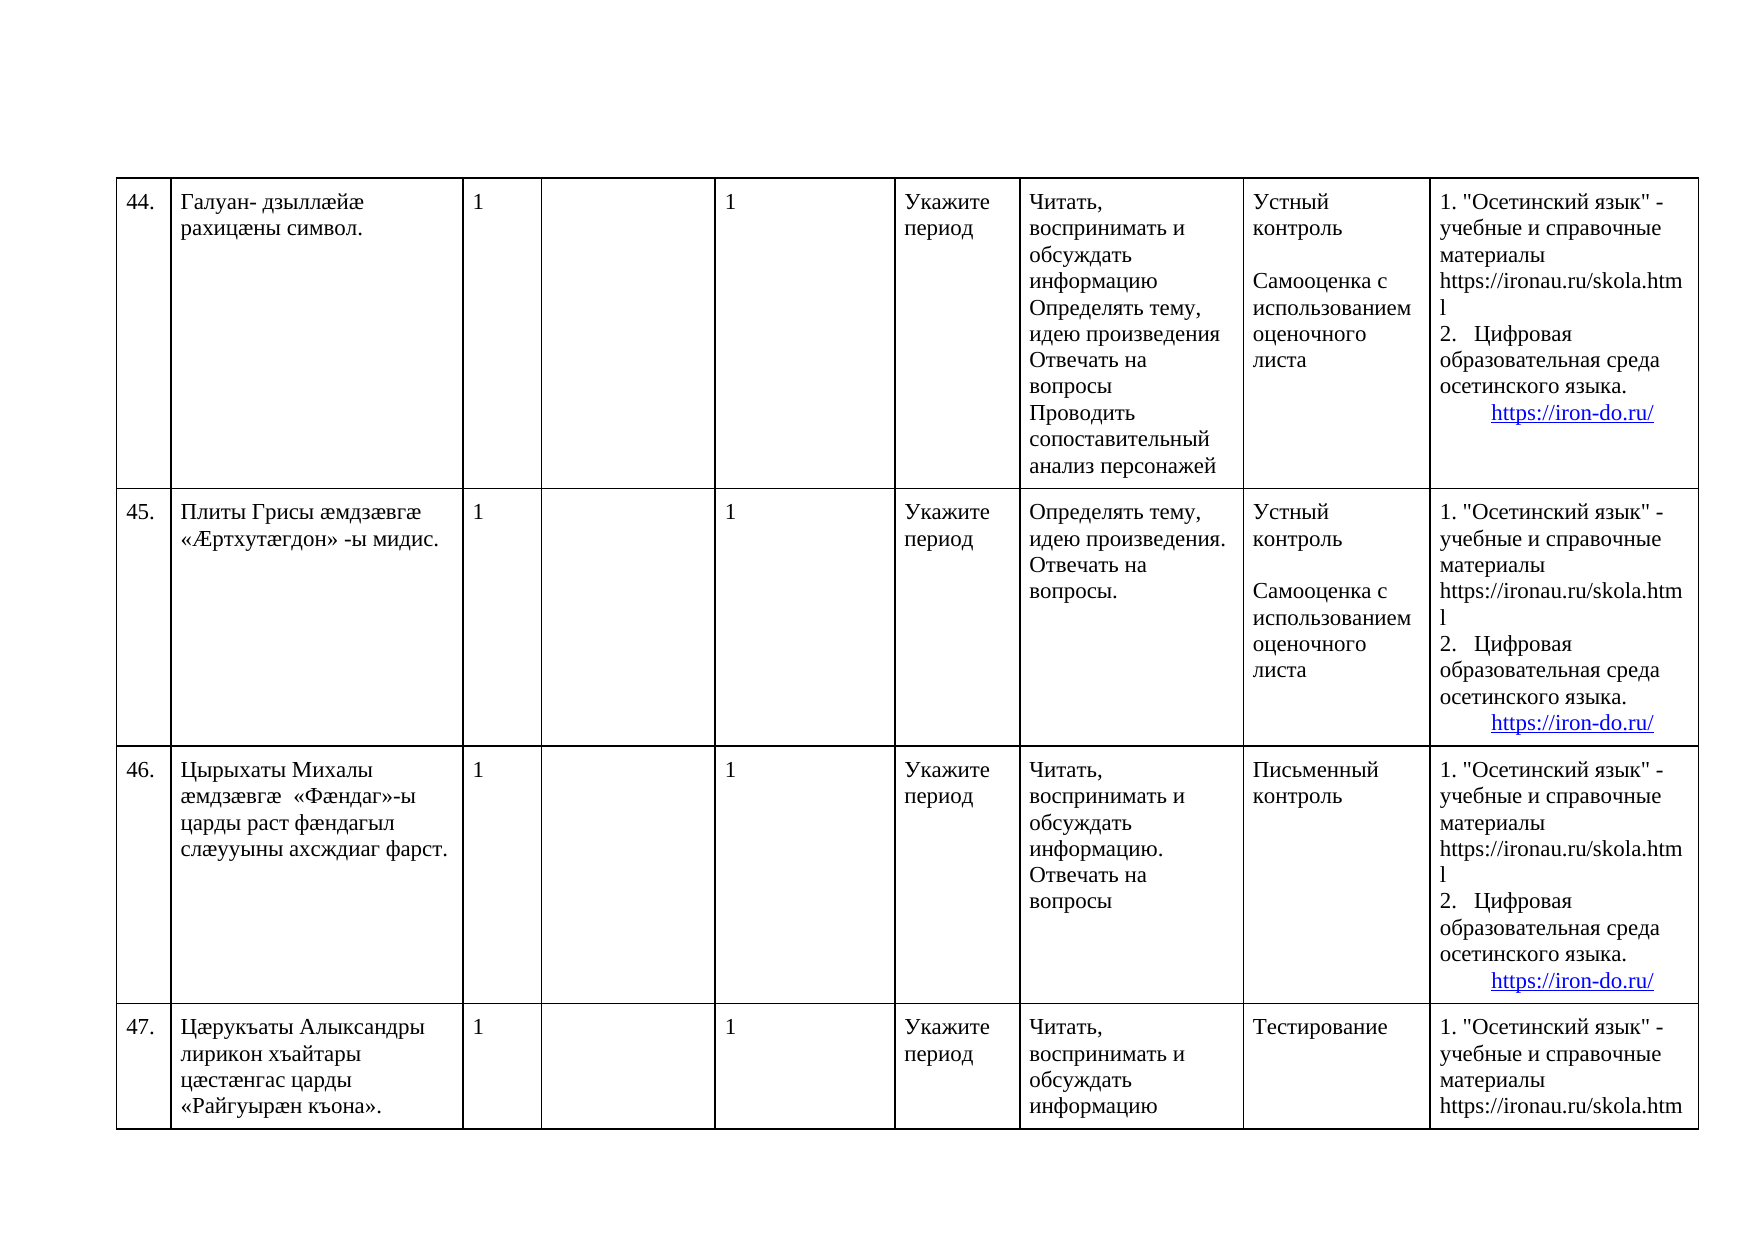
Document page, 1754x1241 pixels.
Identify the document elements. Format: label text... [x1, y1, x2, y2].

table_cell Устный контроль Самооценка с использованием оценочного листа [1244, 179, 1429, 487]
table_cell 47. [117, 1004, 170, 1128]
table_cell Галуан- дзыллæйæ рахицæны символ. [172, 179, 462, 487]
table_cell Читать, воспринимать и обсуждать информацию. Отвечать на вопросы [1021, 747, 1243, 1002]
table_cell [542, 747, 714, 1002]
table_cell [1431, 179, 1698, 487]
table_cell 44. [117, 179, 170, 487]
table_cell Укажите период [896, 747, 1019, 1002]
table_cell [542, 1004, 714, 1128]
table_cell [1021, 1004, 1243, 1128]
table_cell Укажите период [896, 489, 1019, 745]
table_cell Цырыхаты Михалы æмдзæвгæ «Фæндаг»-ы царды раст фæндагыл слæууыны ахсждиаг фарст. [172, 747, 462, 1002]
table_cell [542, 179, 714, 487]
table_cell Тестирование [1244, 1004, 1429, 1128]
table_cell Письменный контроль [1244, 747, 1429, 1002]
table_cell 1 [716, 1004, 894, 1128]
table_cell Определять тему, идею произведения. Отвечать на вопросы. [1021, 489, 1243, 745]
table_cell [1431, 1004, 1698, 1128]
table_cell Укажите период [896, 1004, 1019, 1128]
table_cell 1 [464, 1004, 541, 1128]
table_cell 46. [117, 747, 170, 1002]
table_cell 45. [117, 489, 170, 745]
table_cell Плиты Грисы æмдзæвгæ «Æртхутæгдон» -ы мидис. [172, 489, 462, 745]
table_cell Укажите период [896, 179, 1019, 487]
table_cell 1 [464, 747, 541, 1002]
table_cell Устный контроль Самооценка с использованием оценочного листа [1244, 489, 1429, 745]
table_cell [172, 1004, 462, 1128]
table_cell 1 [464, 489, 541, 745]
table_cell Читать, воспринимать и обсуждать информацию Определять тему, идею произведения Отвечать на вопросы Проводить сопоставительный анализ персонажей [1021, 179, 1243, 487]
table_cell 1 [716, 747, 894, 1002]
table_cell [542, 489, 714, 745]
table_cell 1 [716, 489, 894, 745]
table_cell 1 [464, 179, 541, 487]
table_cell 1 [716, 179, 894, 487]
